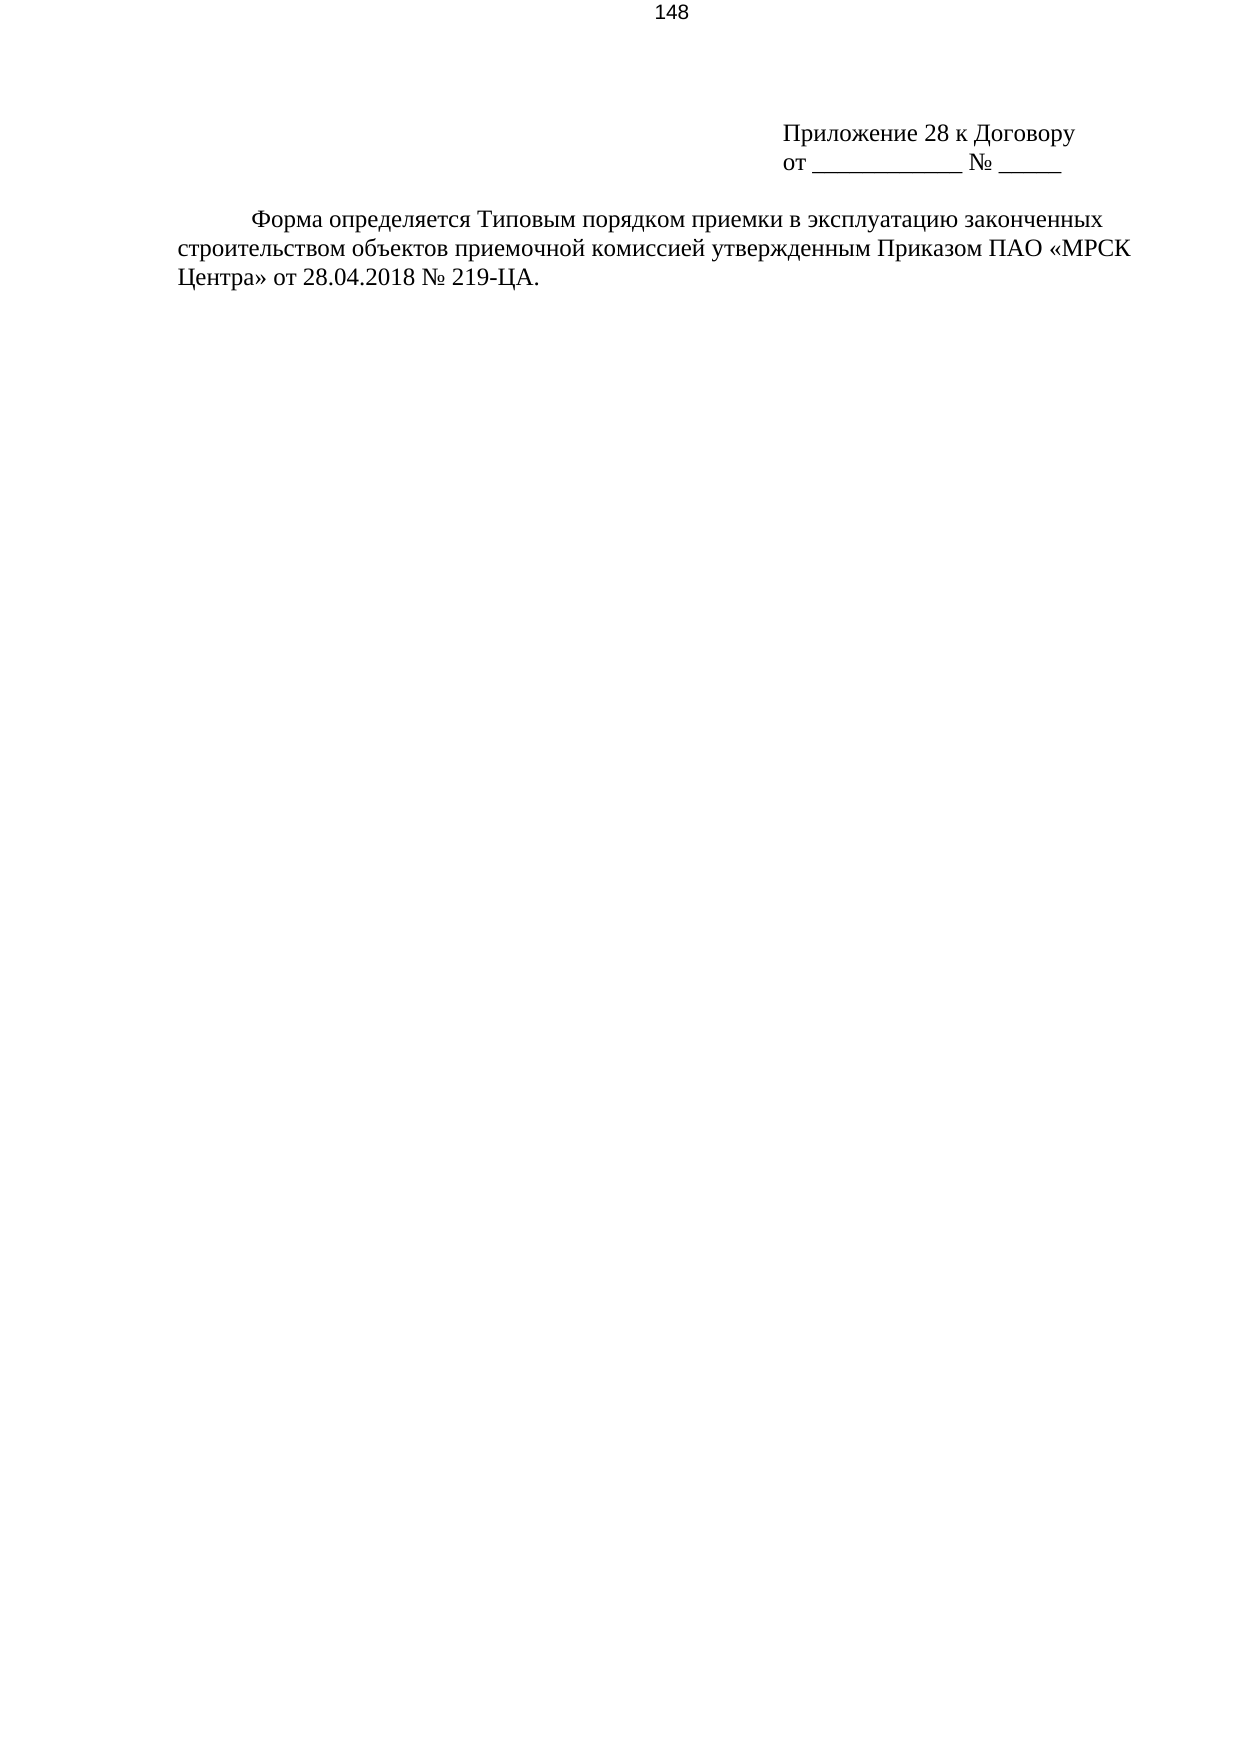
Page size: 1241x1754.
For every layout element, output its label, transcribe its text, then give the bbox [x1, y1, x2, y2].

text Приложение 28 к Договору [783, 118, 1166, 147]
text Форма определяется Типовым порядком приемки в эксплуатацию законченных строительством объектов приемочной комиссией утвержденным Приказом ПАО «МРСК Центра» от 28.04.2018 № 219-ЦА. [177, 204, 1166, 291]
text от ____________ № _____ [783, 147, 1166, 176]
